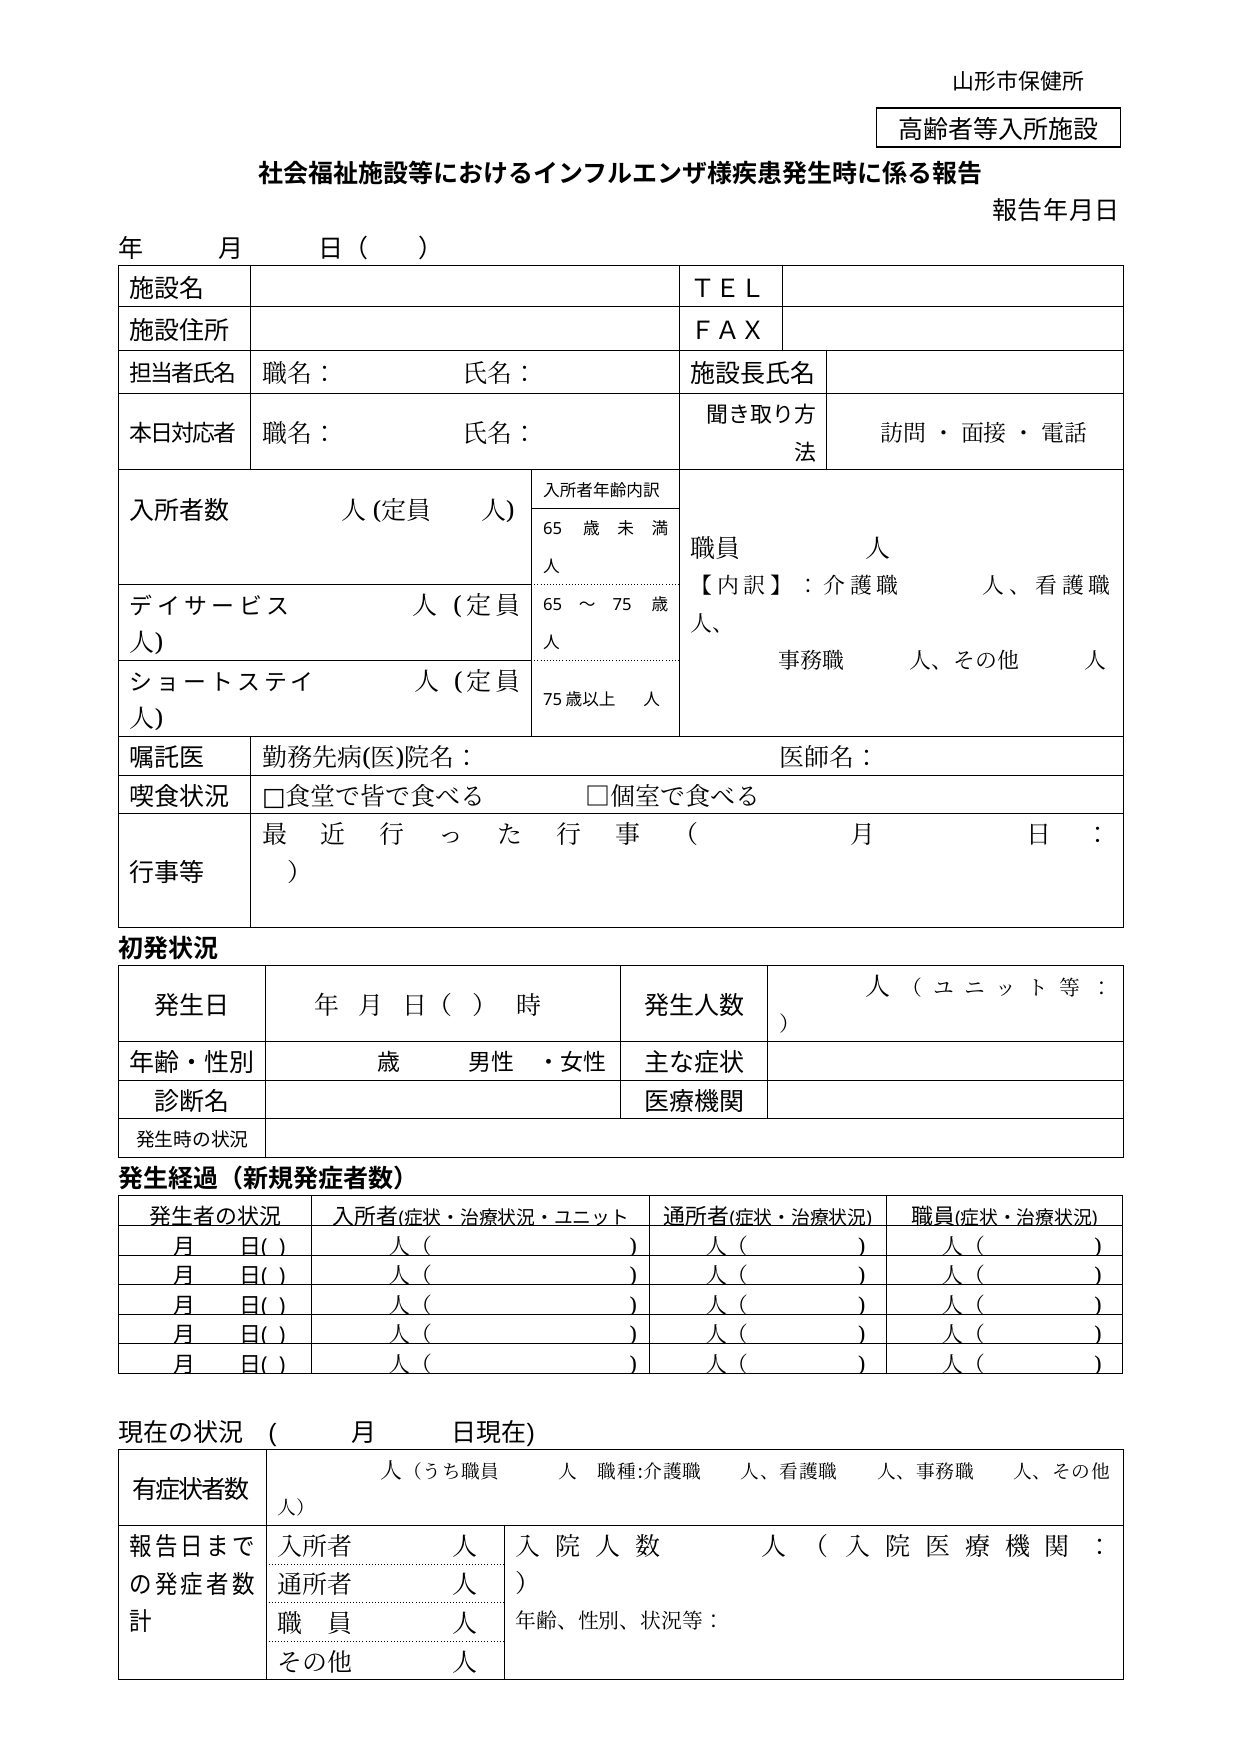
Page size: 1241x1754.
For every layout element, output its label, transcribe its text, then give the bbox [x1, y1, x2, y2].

table_cell 通所者 人 [267, 1564, 504, 1602]
table_cell 65歳未満 人 [532, 509, 679, 584]
table_cell [768, 1042, 1123, 1080]
table_cell 職員 人 【内訳】：介護職 人、看護職 人、 事務職 人、その他 人 [680, 470, 1123, 736]
table_header 人（うち職員 人 職種:介護職 人、看護職 人、事務職 人、その他 人） [267, 1450, 1123, 1525]
table_cell 月 日( ) [119, 1226, 311, 1254]
table_cell 75歳以上 人 [532, 660, 679, 736]
table_cell 月 日( ) [119, 1256, 311, 1284]
text 初発状況 [118, 928, 1122, 965]
table_cell 人（ ) [887, 1315, 1122, 1343]
table_header 人（ユニット等： ） [768, 966, 1123, 1041]
table_cell 月 日( ) [119, 1285, 311, 1314]
table_header 入所者(症状・治療状況・ユニット等) [312, 1196, 649, 1225]
table_header 発生人数 [621, 966, 767, 1041]
table_header 通所者(症状・治療状況) [650, 1196, 886, 1225]
table_cell 嘱託医 [119, 737, 250, 774]
table_header 発生者の状況 [119, 1196, 311, 1225]
table_cell 発生時の状況 [119, 1119, 265, 1157]
table_header 有症状者数 [119, 1450, 266, 1525]
table_cell [783, 307, 1123, 349]
table_cell 最近行った行事（ 月 日： ） [251, 814, 1123, 927]
table_cell 主な症状 [621, 1042, 767, 1080]
table_cell 診断名 [119, 1081, 265, 1118]
table_cell [827, 351, 1123, 393]
table_header 年 月 日（ ） 時 [266, 966, 620, 1041]
table_cell 歳 男性 ・女性 [266, 1042, 620, 1080]
table_cell [266, 1081, 620, 1118]
table_cell [266, 1119, 1123, 1157]
table_cell 人（ ) [312, 1285, 649, 1314]
table_cell 入院人数 人（入院医療機関： ） 年齢、性別、状況等： [505, 1526, 1123, 1679]
table_cell 65～75歳 人 [532, 584, 679, 660]
table_cell 本日対応者 [119, 394, 250, 469]
table_cell 人（ ) [650, 1226, 886, 1254]
subtitle 現在の状況 ( 月 日現在) [118, 1411, 1122, 1449]
table_cell 職 員 人 [267, 1602, 504, 1641]
table_cell 人（ ) [650, 1256, 886, 1284]
table_cell □食堂で皆で食べる □個室で食べる [251, 776, 1123, 813]
table_cell 担当者氏名 [119, 351, 250, 393]
table_cell 人（ ) [887, 1285, 1122, 1314]
table_cell 人（ ) [650, 1315, 886, 1343]
table_cell 月 日( ) [119, 1344, 311, 1373]
table_cell 施設長氏名 [680, 351, 826, 393]
table_cell 人（ ) [312, 1226, 649, 1254]
text 発生経過（新規発症者数） [118, 1158, 1122, 1195]
table_cell 聞き取り方法 [680, 394, 826, 469]
table_cell 喫食状況 [119, 776, 250, 813]
table_cell デイサービス 人 (定員 人) [119, 585, 531, 660]
table_cell 勤務先病(医)院名： 医師名： [251, 737, 1123, 774]
table_cell ＦＡＸ [680, 307, 782, 349]
table_cell 年齢・性別 [119, 1042, 265, 1080]
table_cell 人（ ) [887, 1344, 1122, 1373]
table_header ＴＥＬ [680, 266, 782, 306]
table_cell 職名： 氏名： [251, 394, 679, 469]
table_cell 訪問 ・ 面接 ・ 電話 [827, 394, 1123, 469]
table_cell 人（ ) [312, 1315, 649, 1343]
text 報告年月日 年 月 日（ ） [118, 190, 1122, 265]
table_cell 月 日( ) [119, 1315, 311, 1343]
table_header [783, 266, 1123, 306]
table_cell 職名： 氏名： [251, 351, 679, 393]
table_cell ショートステイ 人 (定員 人) [119, 661, 531, 736]
text 社会福祉施設等におけるインフルエンザ様疾患発生時に係る報告 [118, 152, 1122, 190]
table_cell 人（ ) [312, 1256, 649, 1284]
table_cell 入所者年齢内訳 [532, 470, 679, 508]
table_cell 人（ ) [887, 1226, 1122, 1254]
table_cell 行事等 [119, 814, 250, 927]
table_cell [251, 307, 679, 349]
table_header 職員(症状・治療状況) [887, 1196, 1122, 1225]
table_header 施設名 [119, 266, 250, 306]
table_cell 入所者 人 [267, 1526, 504, 1563]
table_cell 人（ ) [650, 1344, 886, 1373]
table_cell 人（ ) [312, 1344, 649, 1373]
table_cell [768, 1081, 1123, 1118]
table_cell 人（ ) [887, 1256, 1122, 1284]
table_header 発生日 [119, 966, 265, 1041]
table_cell 報告日までの発症者数計 [119, 1526, 266, 1679]
table_cell 入所者数 人 (定員 人) [119, 470, 531, 584]
table_cell 人（ ) [650, 1285, 886, 1314]
table_cell 医療機関 [621, 1081, 767, 1118]
table_cell 施設住所 [119, 307, 250, 349]
table_header [251, 266, 679, 306]
table_cell その他 人 [267, 1641, 504, 1679]
